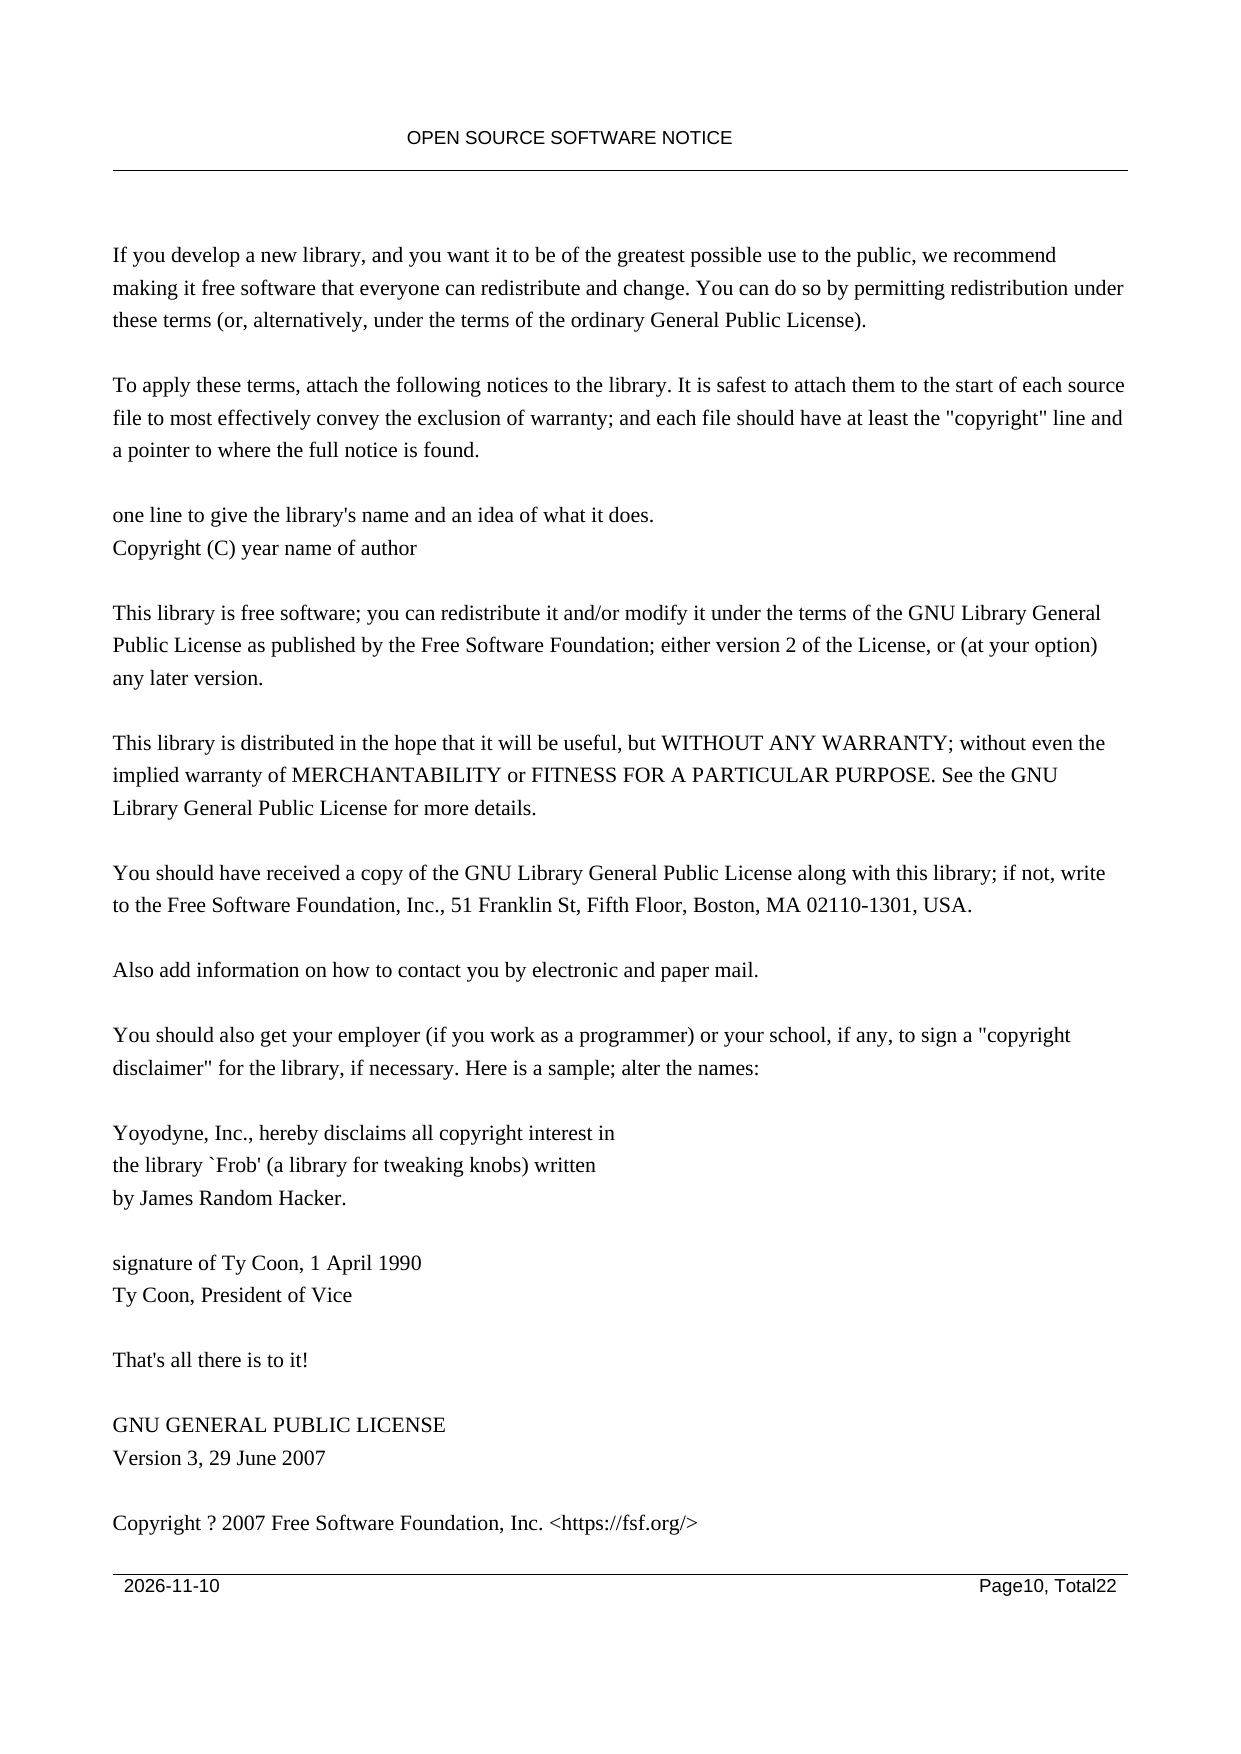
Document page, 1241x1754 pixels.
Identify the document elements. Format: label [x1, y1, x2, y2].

text [112, 206, 1128, 1539]
